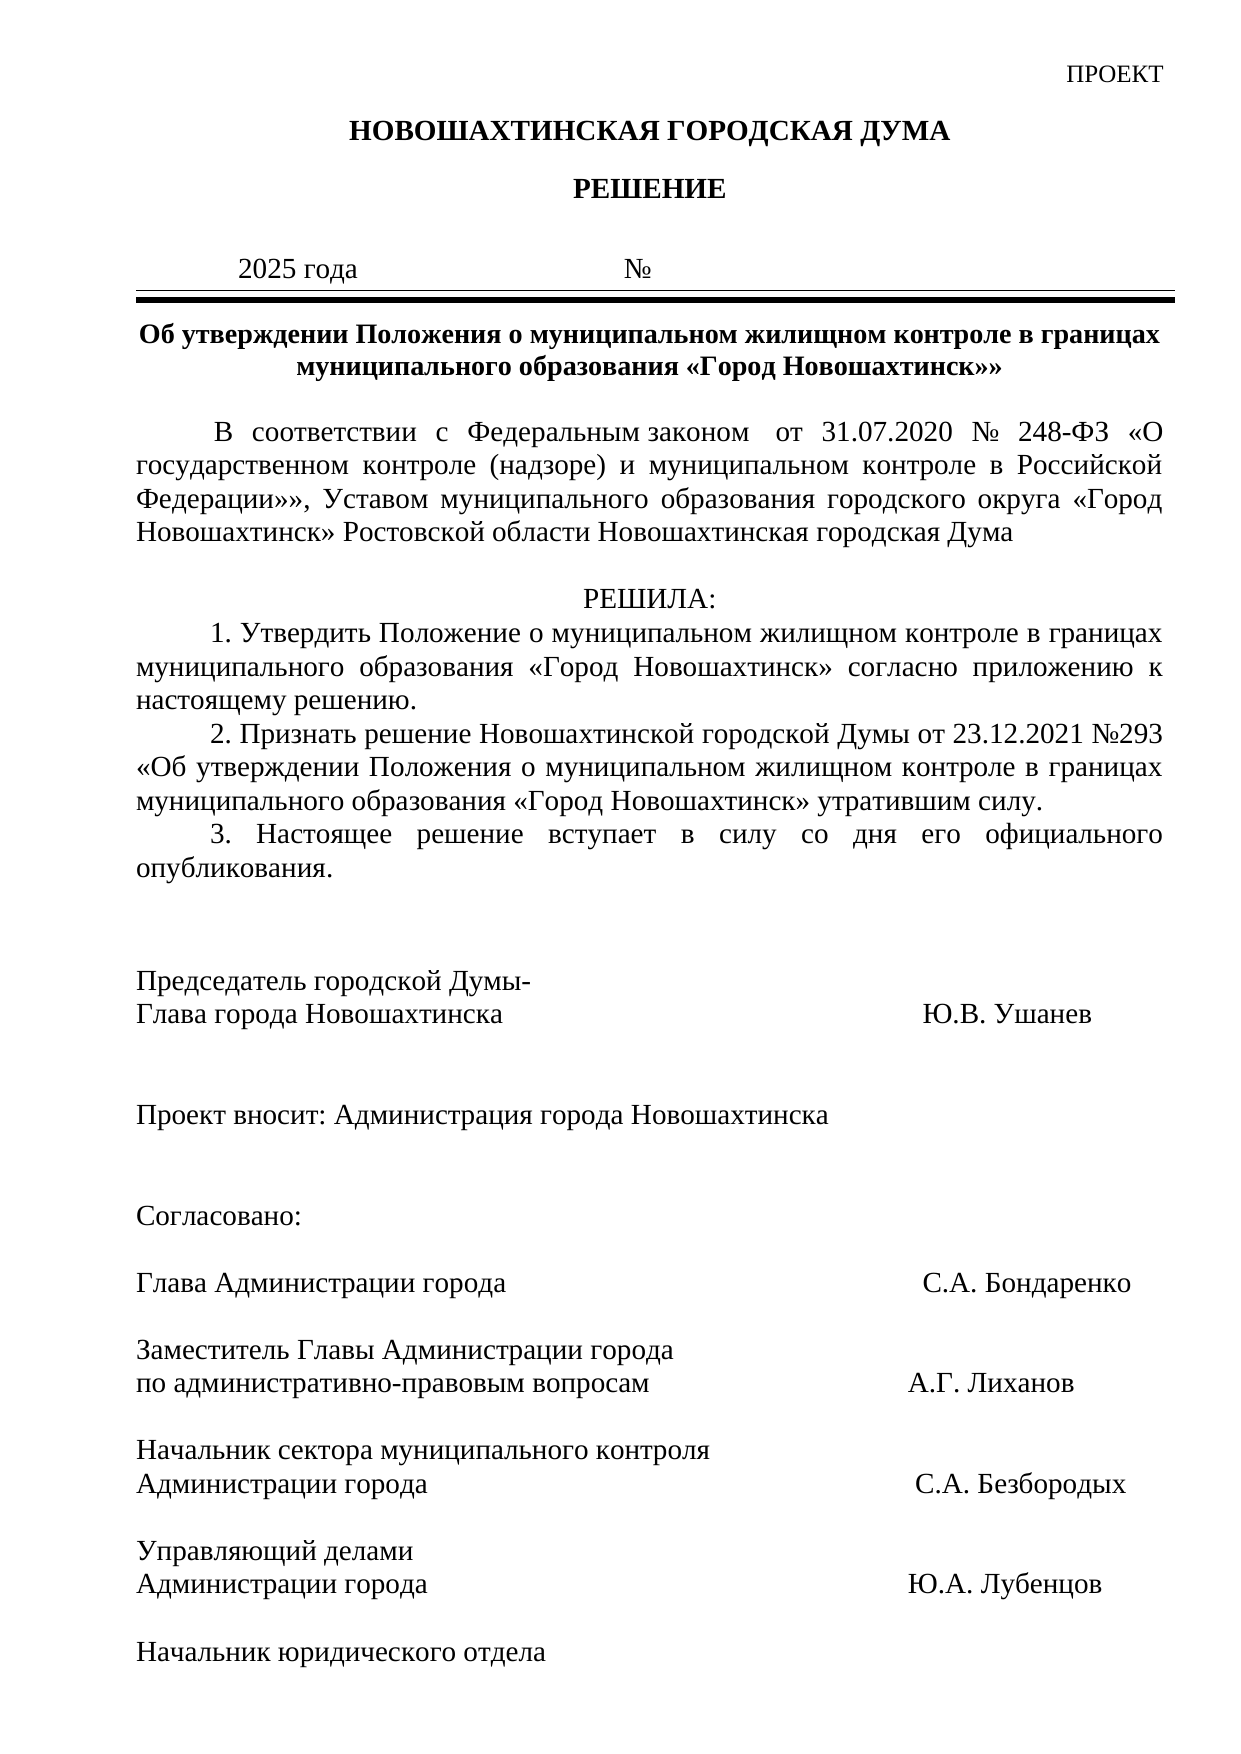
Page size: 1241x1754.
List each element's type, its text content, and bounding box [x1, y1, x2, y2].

text Председатель городской Думы- [136, 963, 1163, 996]
text РЕШЕНИЕ [136, 171, 1163, 205]
text 1. Утвердить Положение о муниципальном жилищном контроле в границах муниципального образования «Город Новошахтинск» согласно приложению к настоящему решению. [136, 615, 1163, 716]
text Управляющий делами [136, 1533, 1163, 1567]
text Глава Администрации города С.А. Бондаренко [136, 1265, 1163, 1298]
text Администрации города Ю.А. Лубенцов [136, 1567, 1163, 1600]
text Заместитель Главы Администрации города [136, 1332, 1163, 1365]
text ПРОЕКТ [136, 59, 1163, 88]
text Согласовано: [136, 1198, 1163, 1231]
text 3. Настоящее решение вступает в силу со дня его официального опубликования. [136, 816, 1163, 883]
text Проект вносит: Администрация города Новошахтинска [136, 1097, 1163, 1131]
text по административно-правовым вопросам А.Г. Лиханов [136, 1365, 1163, 1399]
text 2. Признать решение Новошахтинской городской Думы от 23.12.2021 №293 «Об утверждении Положения о муниципальном жилищном контроле в границах муниципального образования «Город Новошахтинск» утратившим силу. [136, 716, 1163, 816]
text Глава города Новошахтинска Ю.В. Ушанев [136, 996, 1163, 1030]
text Об утверждении Положения о муниципальном жилищном контроле в границах муниципального образования «Город Новошахтинск»» [136, 317, 1163, 382]
text НОВОШАХТИНСКАЯ ГОРОДСКАЯ ДУМА [136, 113, 1163, 146]
text Администрации города С.А. Безбородых [136, 1466, 1163, 1499]
text 2025 года № [136, 251, 1163, 284]
text В соответствии с Федеральным законом от 31.07.2020 № 248-ФЗ «О государственном контроле (надзоре) и муниципальном контроле в Российской Федерации»», Уставом муниципального образования городского округа «Город Новошахтинск» Ростовской области Новошахтинская городская Дума [136, 414, 1163, 548]
text РЕШИЛА: [136, 582, 1163, 615]
text Начальник юридического отдела [136, 1634, 1163, 1667]
text Начальник сектора муниципального контроля [136, 1432, 1163, 1466]
